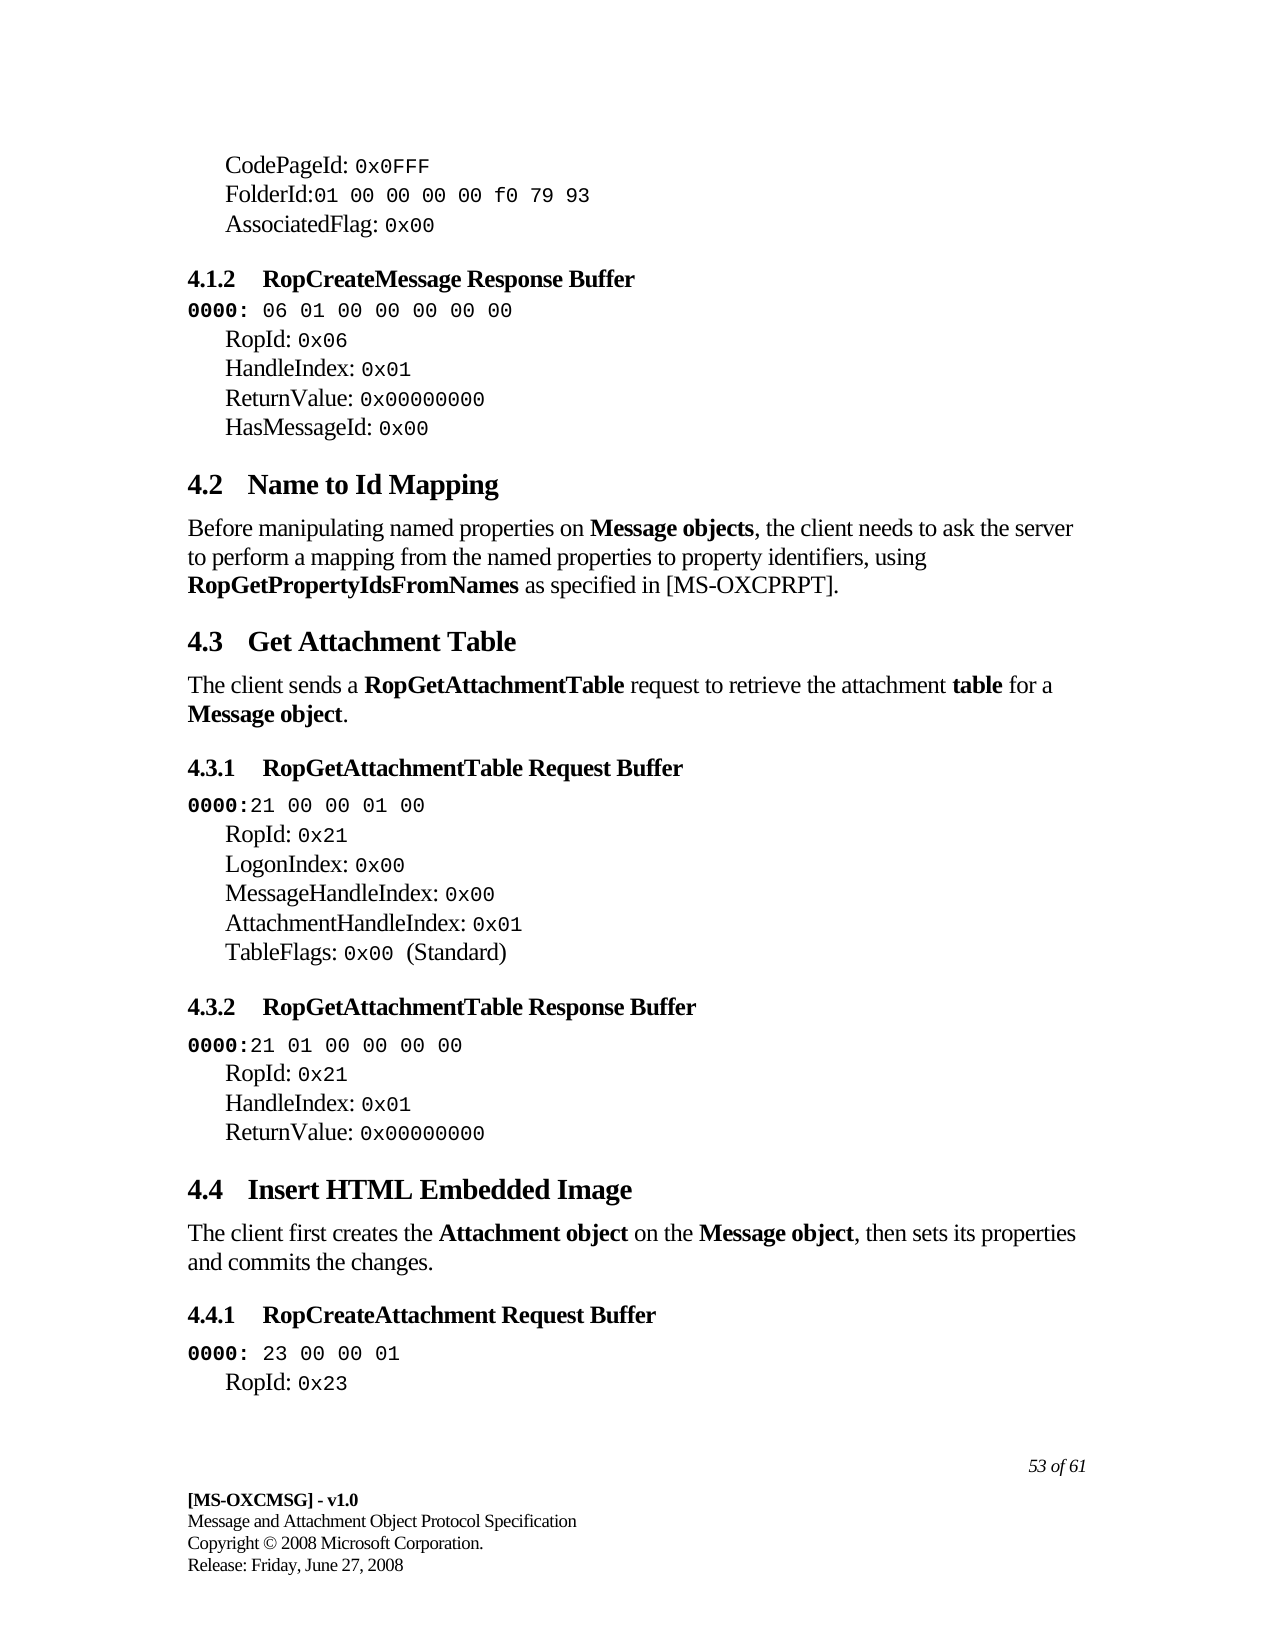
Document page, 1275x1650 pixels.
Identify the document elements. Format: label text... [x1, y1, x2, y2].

text TableFlags: 0x00 (Standard) [225, 937, 1087, 967]
text MessageHandleIndex: 0x00 [225, 878, 1087, 908]
text RopId: 0x21 [225, 819, 1087, 849]
text RopId: 0x23 [225, 1367, 1087, 1396]
text HandleIndex: 0x01 [225, 1088, 1087, 1117]
list 0000: 23 00 00 01 [187, 1336, 1087, 1367]
subtitle RopCreateAttachment Request Buffer [187, 1301, 1087, 1329]
subtitle Get Attachment Table [187, 624, 1087, 658]
text Before manipulating named properties on Message objects, the client needs to ask the server to perform a mapping from the named properties to property identifiers, using RopGetPropertyIdsFromNames as specified in [MS-OXCPRPT]. [187, 513, 1087, 599]
text AssociatedFlag: 0x00 [225, 209, 1087, 239]
list 0000:21 01 00 00 00 00 [187, 1027, 1087, 1058]
text CodePageId: 0x0FFF [225, 150, 1087, 179]
subtitle RopCreateMessage Response Buffer [187, 264, 1087, 292]
subtitle Insert HTML Embedded Image [187, 1172, 1087, 1206]
list 0000:21 00 00 01 00 [187, 788, 1087, 819]
text ReturnValue: 0x00000000 [225, 1117, 1087, 1147]
text AttachmentHandleIndex: 0x01 [225, 908, 1087, 937]
text The client first creates the Attachment object on the Message object, then sets its properties and commits the changes. [187, 1218, 1087, 1276]
text RopId: 0x06 [225, 324, 1087, 353]
text ReturnValue: 0x00000000 [225, 383, 1087, 412]
text FolderId:01 00 00 00 00 f0 79 93 [225, 179, 1087, 209]
subtitle Name to Id Mapping [187, 467, 1087, 501]
text HandleIndex: 0x01 [225, 353, 1087, 383]
text The client sends a RopGetAttachmentTable request to retrieve the attachment table for a Message object. [187, 670, 1087, 728]
text RopId: 0x21 [225, 1058, 1087, 1088]
text HasMessageId: 0x00 [225, 412, 1087, 442]
subtitle RopGetAttachmentTable Request Buffer [187, 753, 1087, 782]
list 0000: 06 01 00 00 00 00 00 [187, 292, 1087, 324]
text LogonIndex: 0x00 [225, 849, 1087, 878]
subtitle RopGetAttachmentTable Response Buffer [187, 992, 1087, 1021]
